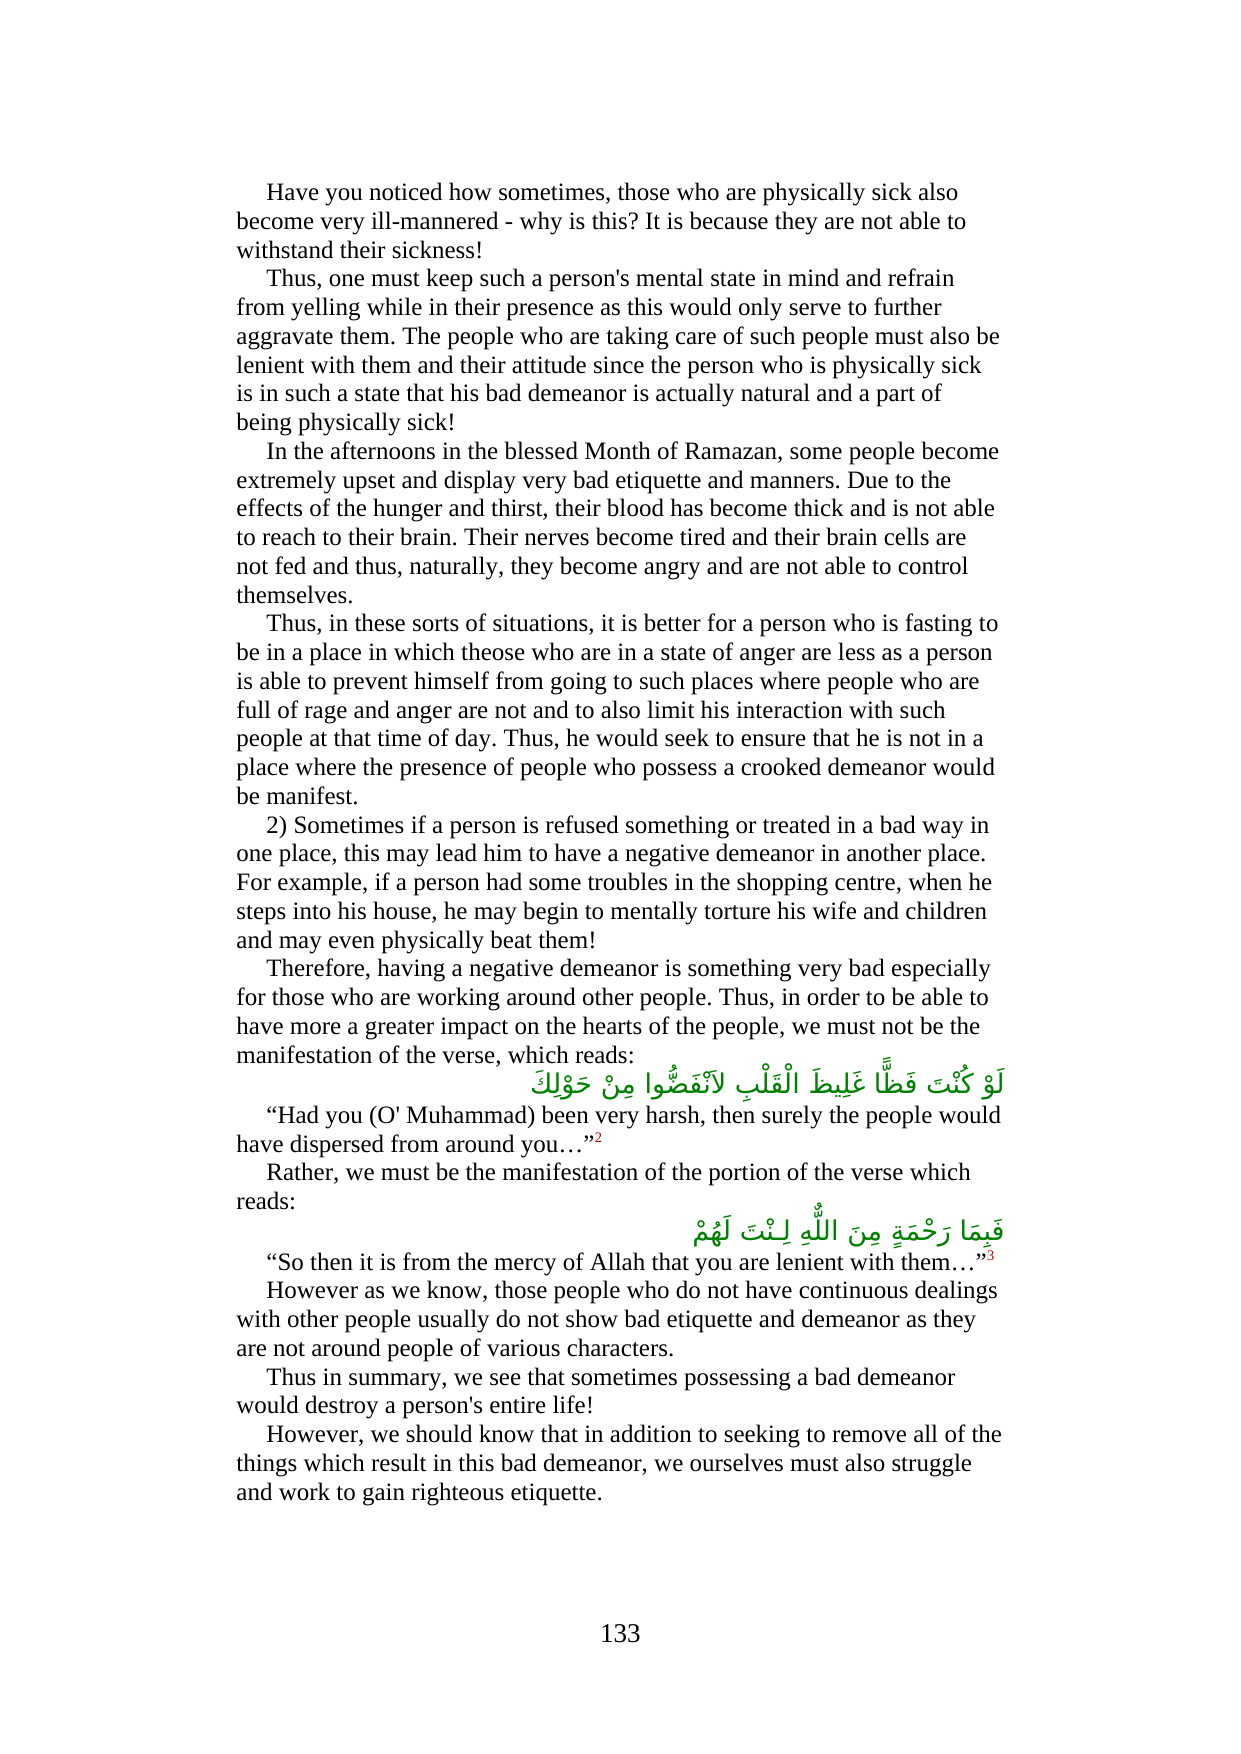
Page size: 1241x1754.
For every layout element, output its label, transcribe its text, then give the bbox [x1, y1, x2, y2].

text 2) Sometimes if a person is refused something or treated in a bad way in one place, this may lead him to have a negative demeanor in another place. For example, if a person had some troubles in the shopping centre, when he steps into his house, he may begin to mentally torture his wife and children and may even physically beat them! [236, 810, 1004, 953]
text However as we know, those people who do not have continuous dealings with other people usually do not show bad etiquette and demeanor as they are not around people of various characters. [236, 1275, 1004, 1362]
text Thus, in these sorts of situations, it is better for a person who is fasting to be in a place in which theose who are in a state of anger are less as a person is able to prevent himself from going to such places where people who are full of rage and anger are not and to also limit his interaction with such people at that time of day. Thus, he would seek to ensure that he is not in a place where the presence of people who possess a crooked demeanor would be manifest. [236, 608, 1004, 810]
text “Had you (O' Muhammad) been very harsh, then surely the people would have dispersed from around you…”2 [236, 1100, 1004, 1157]
text Rather, we must be the manifestation of the portion of the verse which reads: [236, 1157, 1004, 1215]
text Thus, one must keep such a person's mental state in mind and refrain from yelling while in their presence as this would only serve to further aggravate them. The people who are taking care of such people must also be lenient with them and their attitude since the person who is physically sick is in such a state that his bad demeanor is actually natural and a part of being physically sick! [236, 263, 1004, 436]
text Have you noticed how sometimes, those who are physically sick also become very ill-mannered - why is this? It is because they are not able to withstand their sickness! [236, 177, 1004, 263]
text “So then it is from the mercy of Allah that you are lenient with them…”3 [236, 1247, 1004, 1275]
text In the afternoons in the blessed Month of Ramazan, some people become extremely upset and display very bad etiquette and manners. Due to the effects of the hunger and thirst, their blood has become thick and is not able to reach to their brain. Their nerves become tired and their brain cells are not fed and thus, naturally, they become angry and are not able to control themselves. [236, 436, 1004, 608]
text لَوْ كُنْتَ فَظًّا غَلِيظَ الْقَلْبِ لاَنْفَضُّوا مِنْ حَوْلِكَ [236, 1068, 1004, 1100]
text Thus in summary, we see that sometimes possessing a bad demeanor would destroy a person's entire life! [236, 1362, 1004, 1419]
text However, we should know that in addition to seeking to remove all of the things which result in this bad demeanor, we ourselves must also struggle and work to gain righteous etiquette. [236, 1419, 1004, 1505]
text Therefore, having a negative demeanor is something very bad especially for those who are working around other people. Thus, in order to be able to have more a greater impact on the hearts of the people, we must not be the manifestation of the verse, which reads: [236, 953, 1004, 1068]
text فَبِمَا رَحْمَةٍ مِنَ اللٌّهِ لِـنْتَ لَهُمْ [236, 1215, 1004, 1247]
